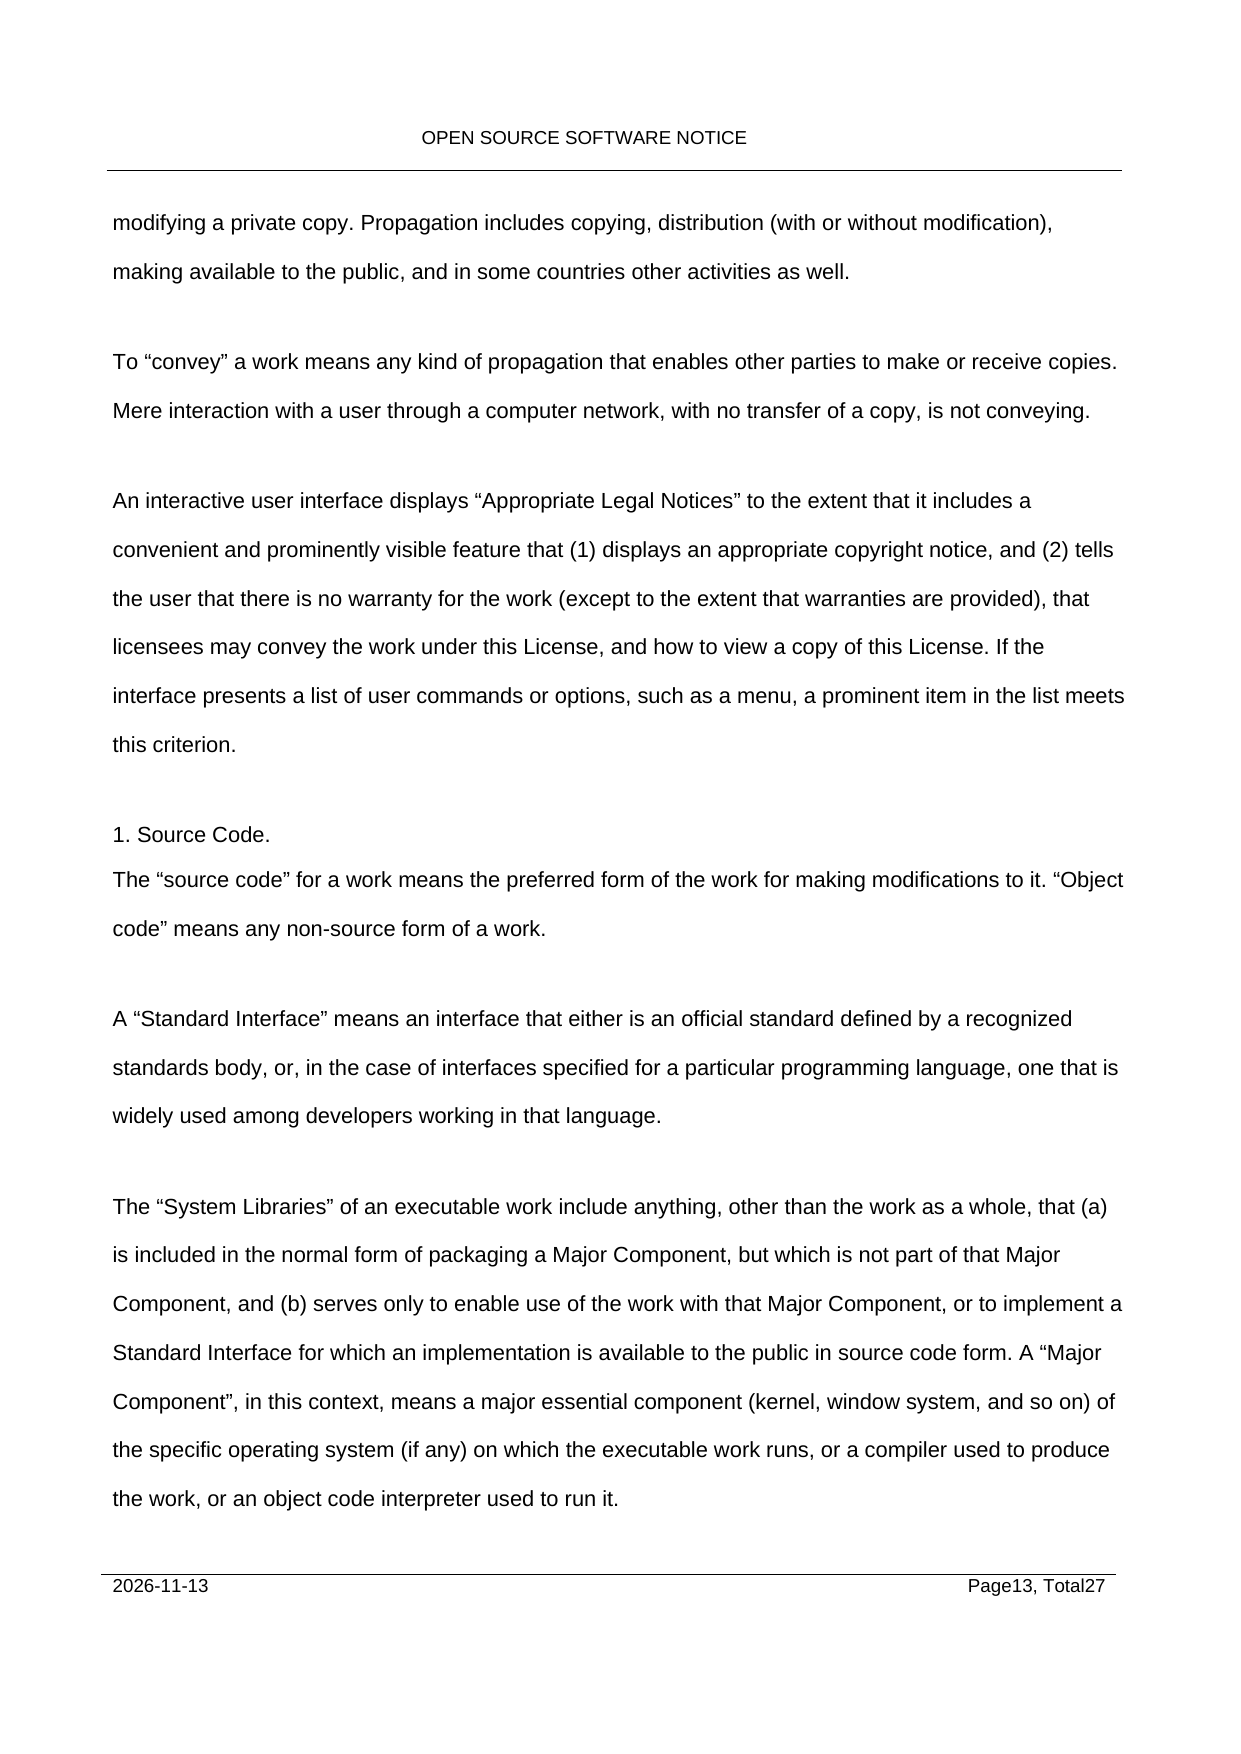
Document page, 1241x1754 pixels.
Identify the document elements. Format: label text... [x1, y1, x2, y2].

text An interactive user interface displays “Appropriate Legal Notices” to the extent that it includes a convenient and prominently visible feature that (1) displays an appropriate copyright notice, and (2) tells the user that there is no warranty for the work (except to the extent that warranties are provided), that licensees may convey the work under this License, and how to view a copy of this License. If the interface presents a list of user commands or options, such as a menu, a prominent item in the list meets this criterion. [112, 484, 1128, 761]
text The “System Libraries” of an executable work include anything, other than the work as a whole, that (a) is included in the normal form of packaging a Major Component, but which is not part of that Major Component, and (b) serves only to enable use of the work with that Major Component, or to implement a Standard Interface for which an implementation is available to the public in source code form. A “Major Component”, in this context, means a major essential component (kernel, window system, and so on) of the specific operating system (if any) on which the executable work runs, or a compiler used to produce the work, or an object code interpreter used to run it. [112, 1190, 1128, 1515]
text A “Standard Interface” means an interface that either is an official standard defined by a recognized standards body, or, in the case of interfaces specified for a particular programming language, one that is widely used among developers working in that language. [112, 1002, 1128, 1132]
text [112, 206, 1128, 288]
text The “source code” for a work means the preferred form of the work for making modifications to it. “Object code” means any non-source form of a work. [112, 863, 1128, 944]
text To “convey” a work means any kind of propagation that enables other parties to make or receive copies. Mere interaction with a user through a computer network, with no transfer of a copy, is not conveying. [112, 345, 1128, 427]
text 1. Source Code. [112, 818, 1128, 851]
